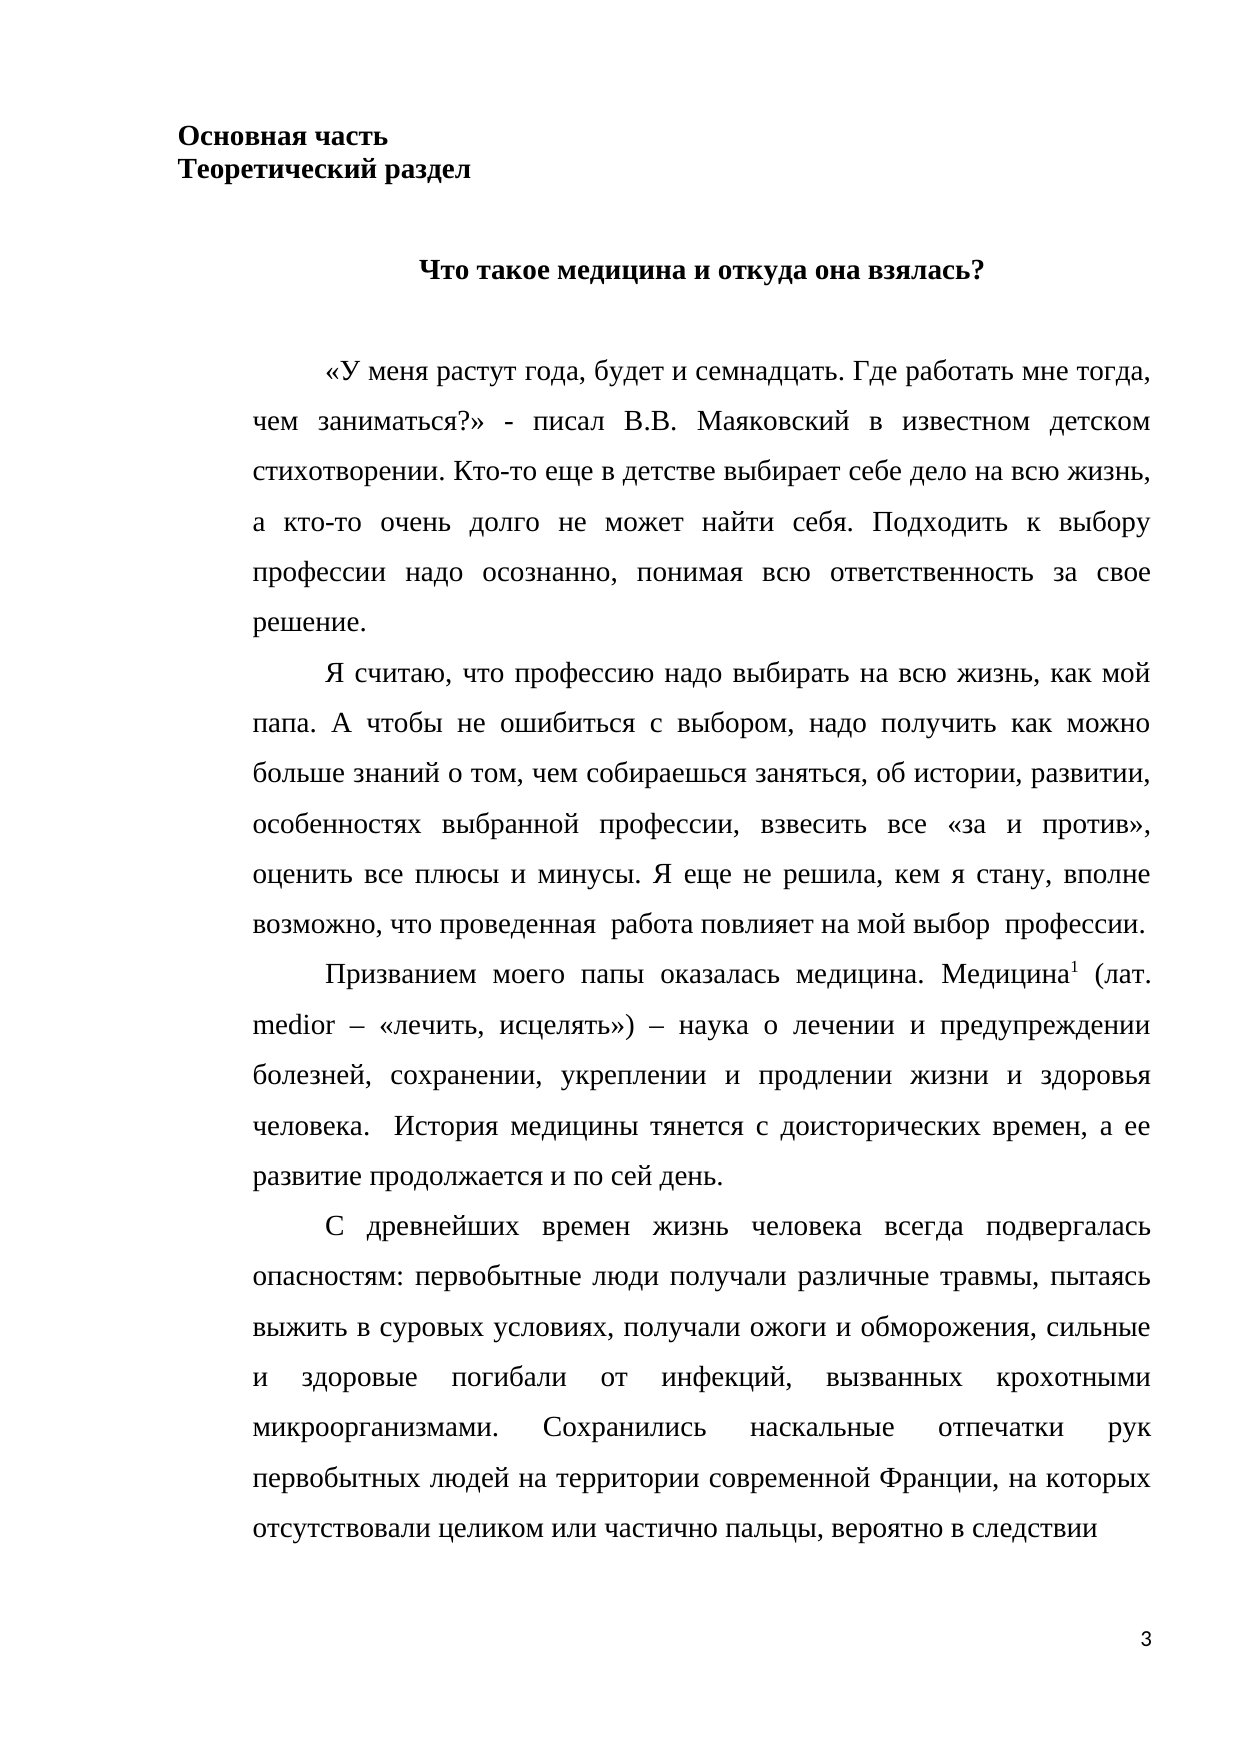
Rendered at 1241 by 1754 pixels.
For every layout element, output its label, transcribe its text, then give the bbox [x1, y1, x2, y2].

list Я считаю, что профессию надо выбирать на всю жизнь, как мой папа. А чтобы не ошибиться с выбором, надо получить как можно больше знаний о том, чем собираешься заняться, об истории, развитии, особенностях выбранной профессии, взвесить все «за и против», оценить все плюсы и минусы. Я еще не решила, кем я стану, вполне возможно, что проведенная работа повлияет на мой выбор профессии. [252, 655, 1152, 940]
list С древнейших времен жизнь человека всегда подвергалась опасностям: первобытные люди получали различные травмы, пытаясь выжить в суровых условиях, получали ожоги и обморожения, сильные и здоровые погибали от инфекций, вызванных крохотными микроорганизмами. Сохранились наскальные отпечатки рук первобытных людей на территории современной Франции, на которых отсутствовали целиком или частично пальцы, вероятно в следствии [252, 1208, 1152, 1544]
list Призванием моего папы оказалась медицина. Медицина1 (лат. medior – «лечить, исцелять») – наука о лечении и предупреждении болезней, сохранении, укреплении и продлении жизни и здоровья человека. История медицины тянется с доисторических времен, а ее развитие продолжается и по сей день. [252, 957, 1152, 1191]
text Основная часть [177, 118, 1152, 152]
text Теоретический раздел [177, 152, 1152, 185]
list Что такое медицина и откуда она взялась? [252, 252, 1152, 286]
list «У меня растут года, будет и семнадцать. Где работать мне тогда, чем заниматься?» - писал В.В. Маяковский в известном детском стихотворении. Кто-то еще в детстве выбирает себе дело на всю жизнь, а кто-то очень долго не может найти себя. Подходить к выбору профессии надо осознанно, понимая всю ответственность за свое решение. [252, 353, 1152, 638]
